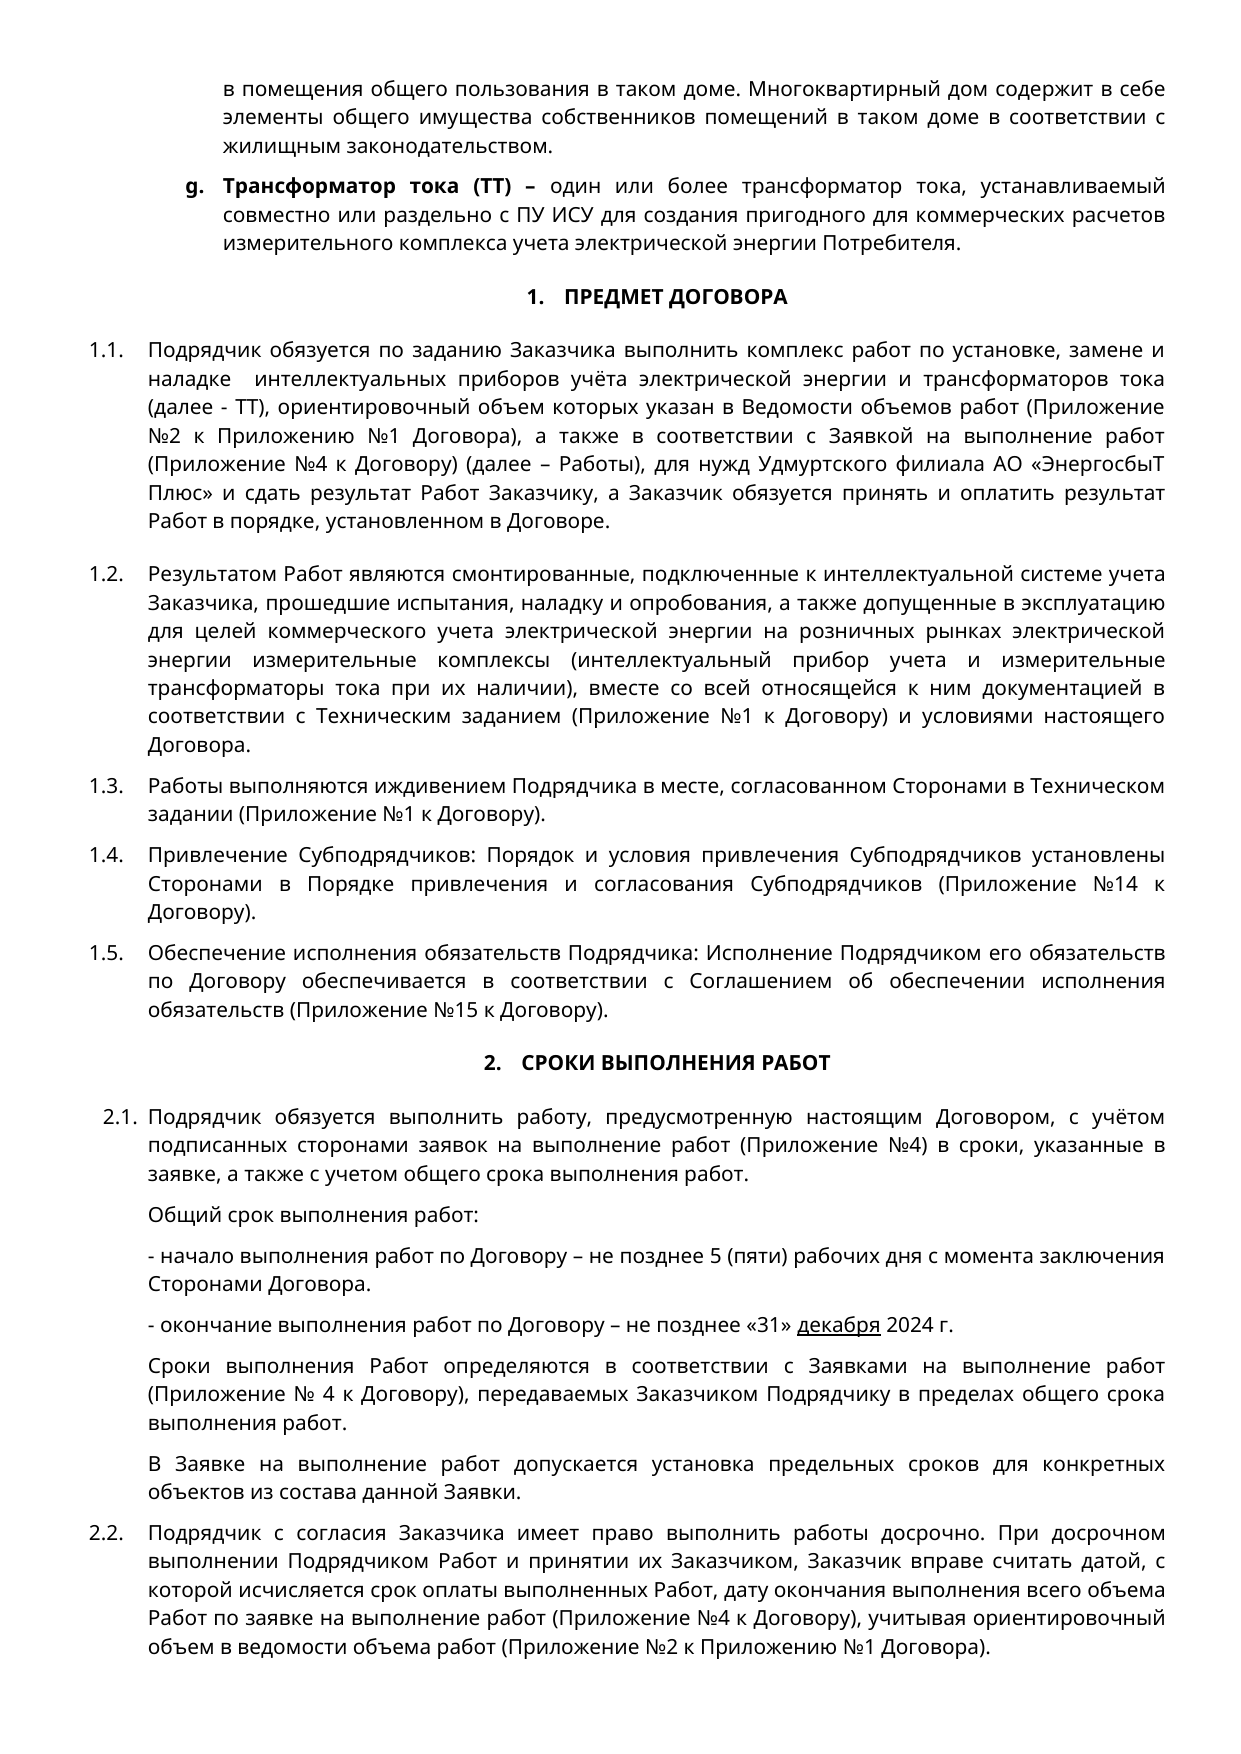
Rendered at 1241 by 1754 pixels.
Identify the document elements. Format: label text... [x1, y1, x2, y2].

list Общий срок выполнения работ: [148, 1200, 1167, 1228]
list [185, 74, 1167, 159]
text Сроки выполнения Работ определяются в соответствии с Заявками на выполнение работ (Приложение № 4 к Договору), передаваемых Заказчиком Подрядчику в пределах общего срока выполнения работ. [148, 1351, 1167, 1436]
list Обеспечение исполнения обязательств Подрядчика: Исполнение Подрядчиком его обязательств по Договору обеспечивается в соответствии с Соглашением об обеспечении исполнения обязательств (Приложение №15 к Договору). [89, 938, 1167, 1023]
list Подрядчик обязуется выполнить работу, предусмотренную настоящим Договором, с учётом подписанных сторонами заявок на выполнение работ (Приложение №4) в сроки, указанные в заявке, а также с учетом общего срока выполнения работ. [103, 1102, 1167, 1187]
text В Заявке на выполнение работ допускается установка предельных сроков для конкретных объектов из состава данной Заявки. [148, 1449, 1167, 1506]
list Трансформатор тока (ТТ) – один или более трансформатор тока, устанавливаемый совместно или раздельно с ПУ ИСУ для создания пригодного для коммерческих расчетов измерительного комплекса учета электрической энергии Потребителя. [185, 172, 1167, 257]
subtitle СРОКИ ВЫПОЛНЕНИЯ РАБОТ [148, 1048, 1167, 1077]
text - окончание выполнения работ по Договору – не позднее «31» декабря 2024 г. [148, 1310, 1167, 1338]
list Результатом Работ являются смонтированные, подключенные к интеллектуальной системе учета Заказчика, прошедшие испытания, наладку и опробования, а также допущенные в эксплуатацию для целей коммерческого учета электрической энергии на розничных рынках электрической энергии измерительные комплексы (интеллектуальный прибор учета и измерительные трансформаторы тока при их наличии), вместе со всей относящейся к ним документацией в соответствии с Техническим заданием (Приложение №1 к Договору) и условиями настоящего Договора. [89, 559, 1167, 758]
list Привлечение Субподрядчиков: Порядок и условия привлечения Субподрядчиков установлены Сторонами в Порядке привлечения и согласования Субподрядчиков (Приложение №14 к Договору). [89, 840, 1167, 926]
list Подрядчик обязуется по заданию Заказчика выполнить комплекс работ по установке, замене и наладке интеллектуальных приборов учёта электрической энергии и трансформаторов тока (далее - ТТ), ориентировочный объем которых указан в Ведомости объемов работ (Приложение №2 к Приложению №1 Договора), а также в соответствии с Заявкой на выполнение работ (Приложение №4 к Договору) (далее – Работы), для нужд Удмуртского филиала АО «ЭнергосбыТ Плюс» и сдать результат Работ Заказчику, а Заказчик обязуется принять и оплатить результат Работ в порядке, установленном в Договоре. [89, 335, 1167, 534]
subtitle ПРЕДМЕТ ДОГОВОРА [148, 282, 1167, 310]
list Работы выполняются иждивением Подрядчика в месте, согласованном Сторонами в Техническом задании (Приложение №1 к Договору). [89, 771, 1167, 828]
list Подрядчик с согласия Заказчика имеет право выполнить работы досрочно. При досрочном выполнении Подрядчиком Работ и принятии их Заказчиком, Заказчик вправе считать датой, с которой исчисляется срок оплаты выполненных Работ, дату окончания выполнения всего объема Работ по заявке на выполнение работ (Приложение №4 к Договору), учитывая ориентировочный объем в ведомости объема работ (Приложение №2 к Приложению №1 Договора). [89, 1518, 1167, 1660]
text - начало выполнения работ по Договору – не позднее 5 (пяти) рабочих дня с момента заключения Сторонами Договора. [148, 1241, 1167, 1298]
